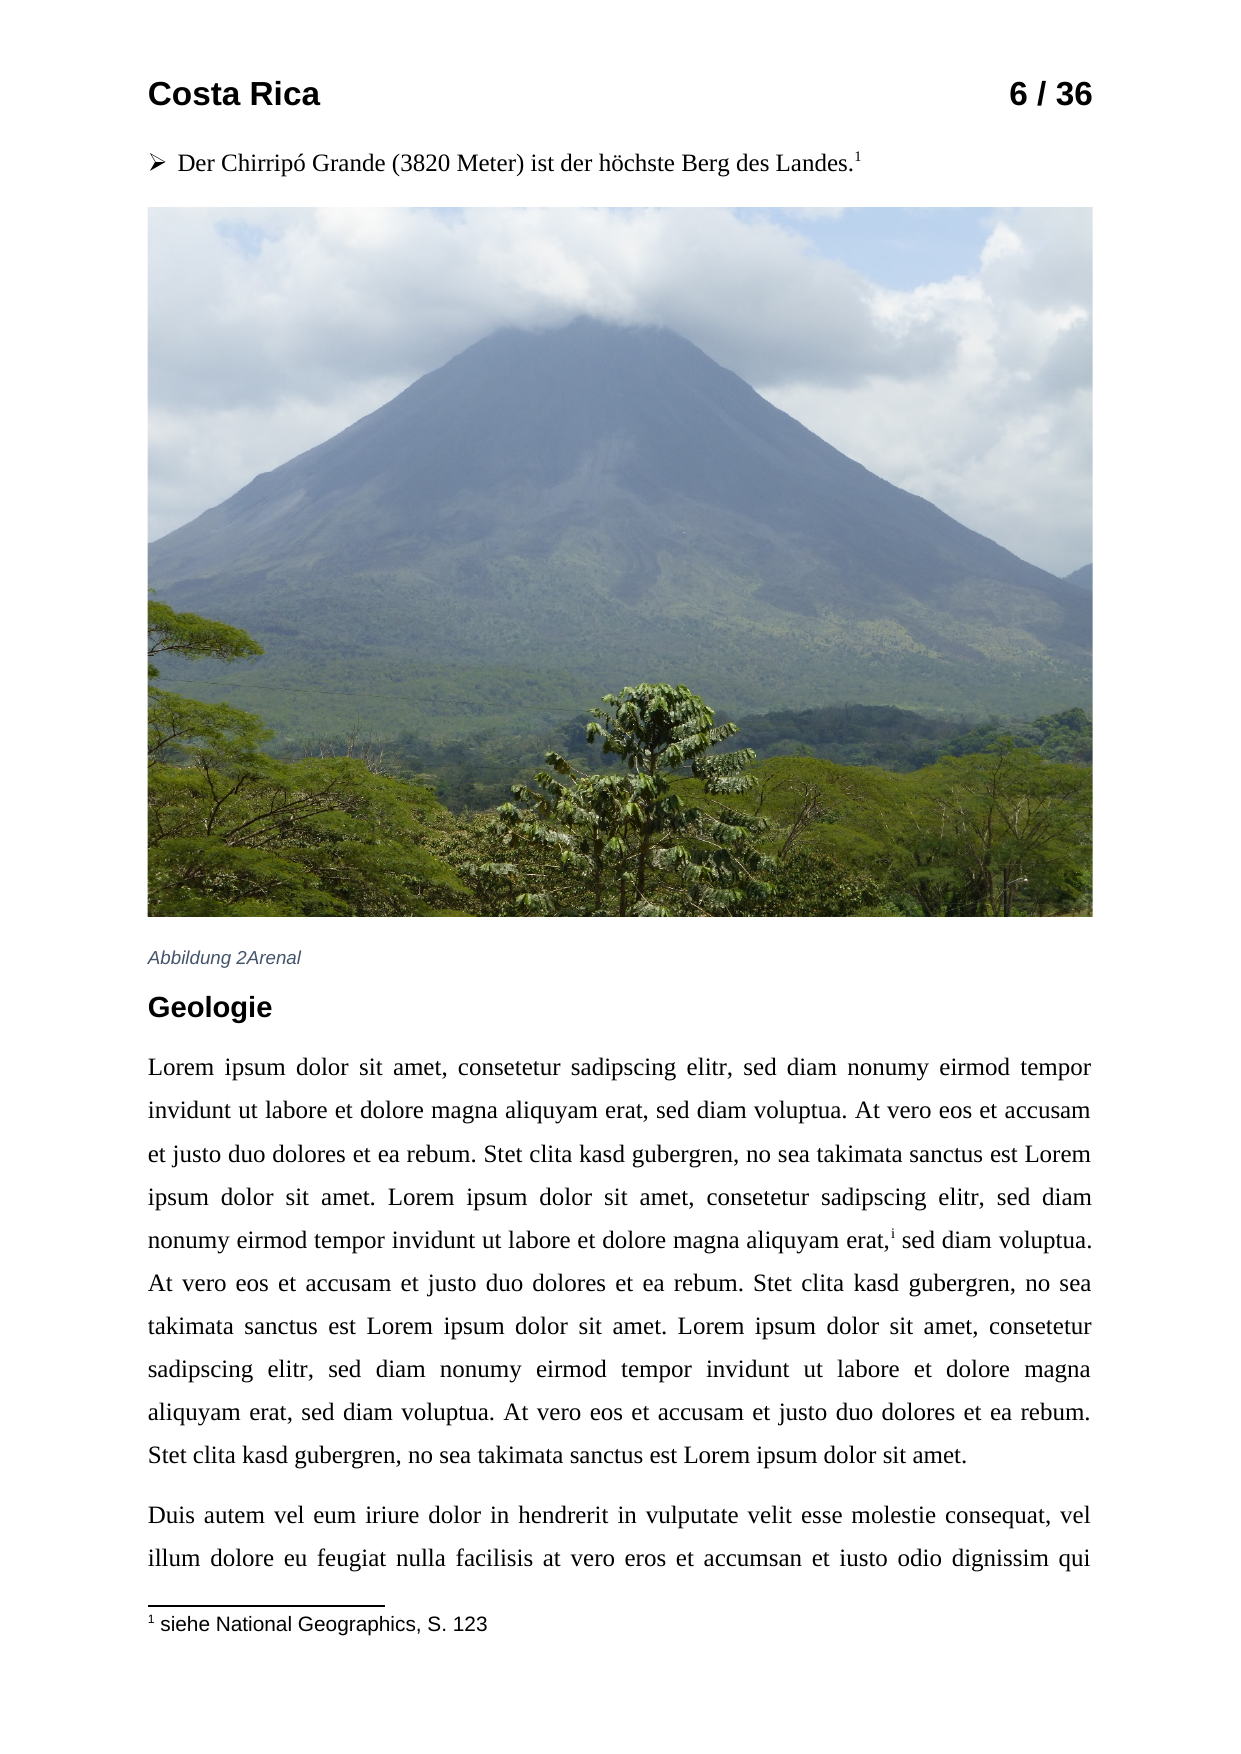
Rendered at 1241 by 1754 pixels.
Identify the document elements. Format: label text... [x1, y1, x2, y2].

subtitle Geologie [148, 989, 1093, 1023]
list Der Chirripó Grande (3820 Meter) ist der höchste Berg des Landes. [148, 148, 1093, 176]
text Lorem ipsum dolor sit amet, consetetur sadipscing elitr, sed diam nonumy eirmod tempor invidunt ut labore et dolore magna aliquyam erat, sed diam voluptua. At vero eos et accusam et justo duo dolores et ea rebum. Stet clita kasd gubergren, no sea takimata sanctus est Lorem ipsum dolor sit amet. Lorem ipsum dolor sit amet, consetetur sadipscing elitr, sed diam nonumy eirmod tempor invidunt ut labore et dolore magna aliquyam erat, sed diam voluptua. At vero eos et accusam et justo duo dolores et ea rebum. Stet clita kasd gubergren, no sea takimata sanctus est Lorem ipsum dolor sit amet. Lorem ipsum dolor sit amet, consetetur sadipscing elitr, sed diam nonumy eirmod tempor invidunt ut labore et dolore magna aliquyam erat, sed diam voluptua. At vero eos et accusam et justo duo dolores et ea rebum. Stet clita kasd gubergren, no sea takimata sanctus est Lorem ipsum dolor sit amet. [148, 1052, 1093, 1469]
picture [147, 207, 1093, 917]
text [148, 1500, 1093, 1572]
